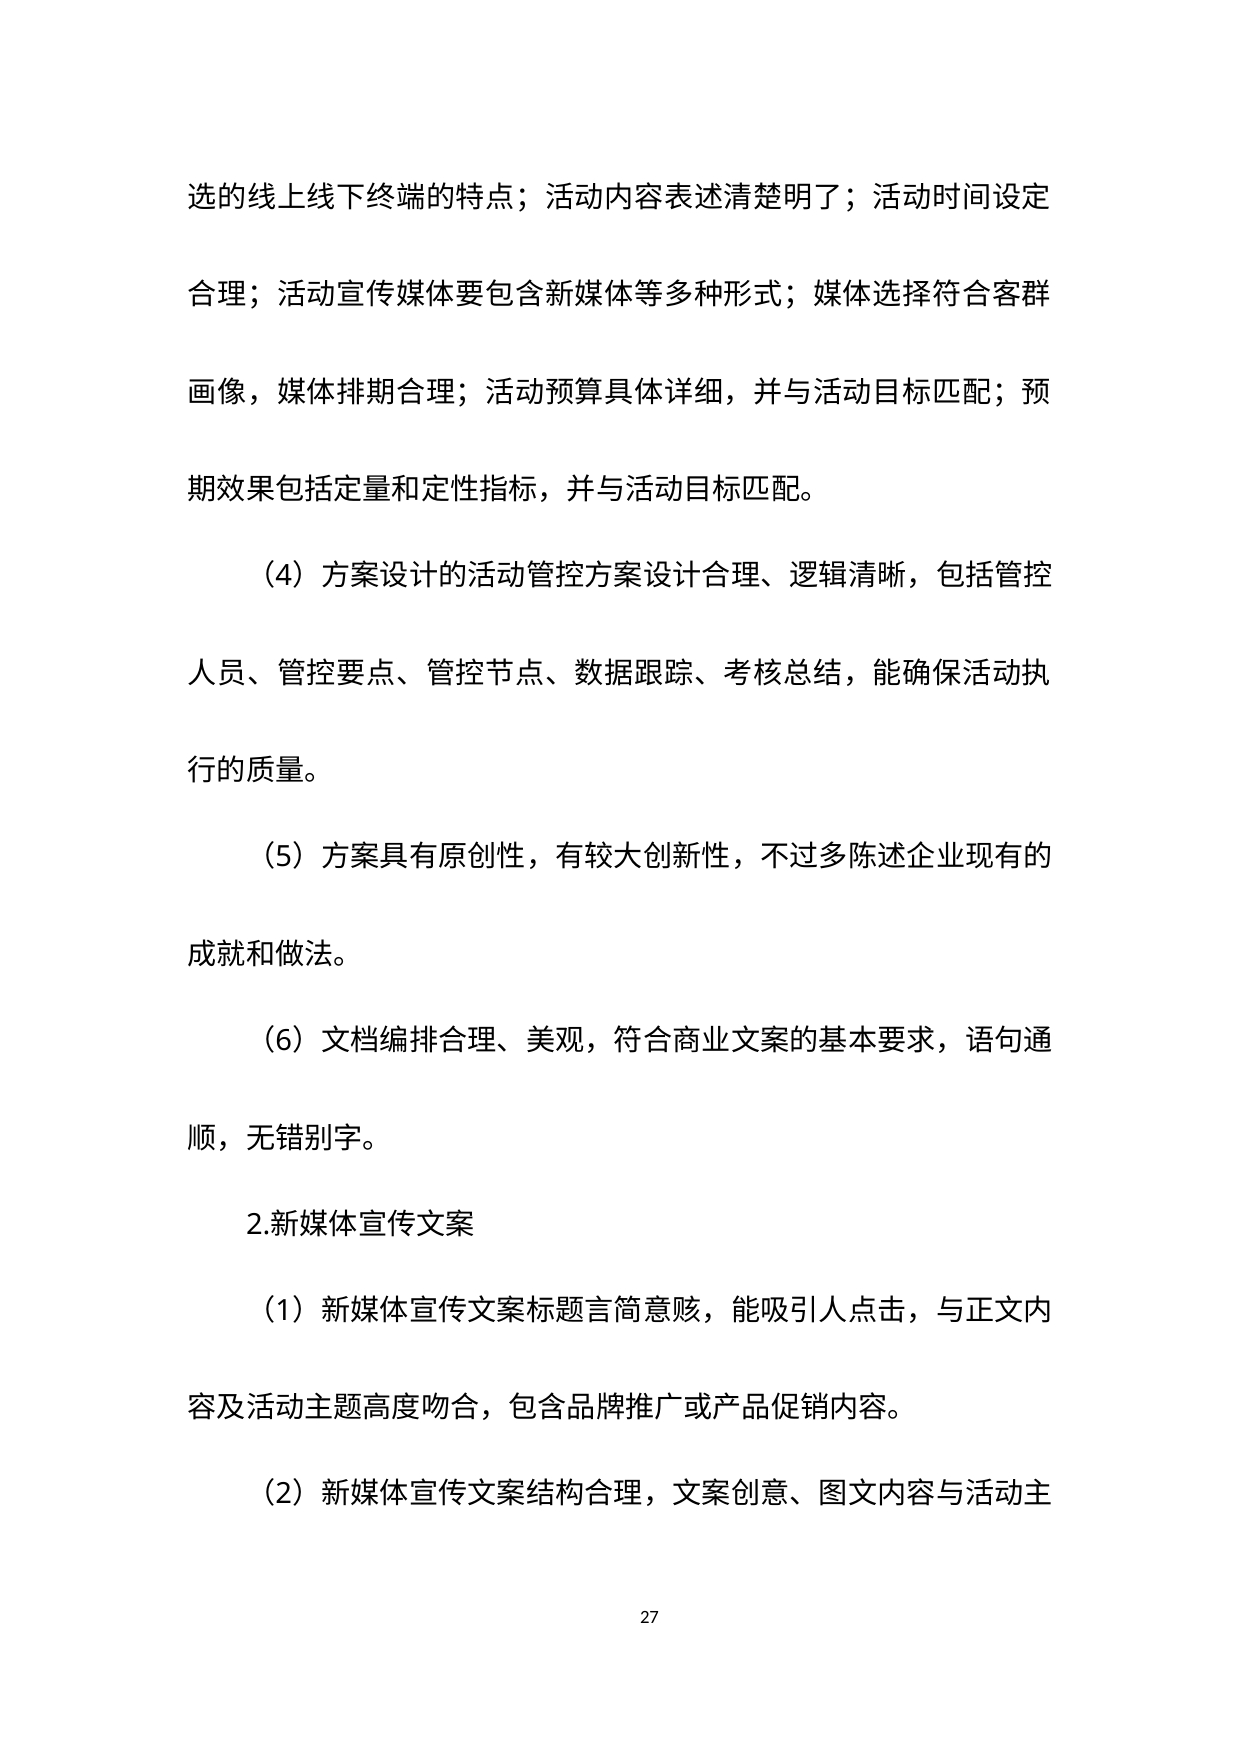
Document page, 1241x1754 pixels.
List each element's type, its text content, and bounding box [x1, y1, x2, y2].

text （5）方案具有原创性，有较大创新性，不过多陈述企业现有的成就和做法。 [187, 822, 1053, 984]
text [187, 1459, 1053, 1524]
text （4）方案设计的活动管控方案设计合理、逻辑清晰，包括管控人员、管控要点、管控节点、数据跟踪、考核总结，能确保活动执行的质量。 [187, 541, 1053, 801]
text 2.新媒体宣传文案 [187, 1189, 1053, 1254]
text （1）新媒体宣传文案标题言简意赅，能吸引人点击，与正文内容及活动主题高度吻合，包含品牌推广或产品促销内容。 [187, 1275, 1053, 1438]
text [187, 162, 1053, 519]
text （6）文档编排合理、美观，符合商业文案的基本要求，语句通顺，无错别字。 [187, 1005, 1053, 1168]
